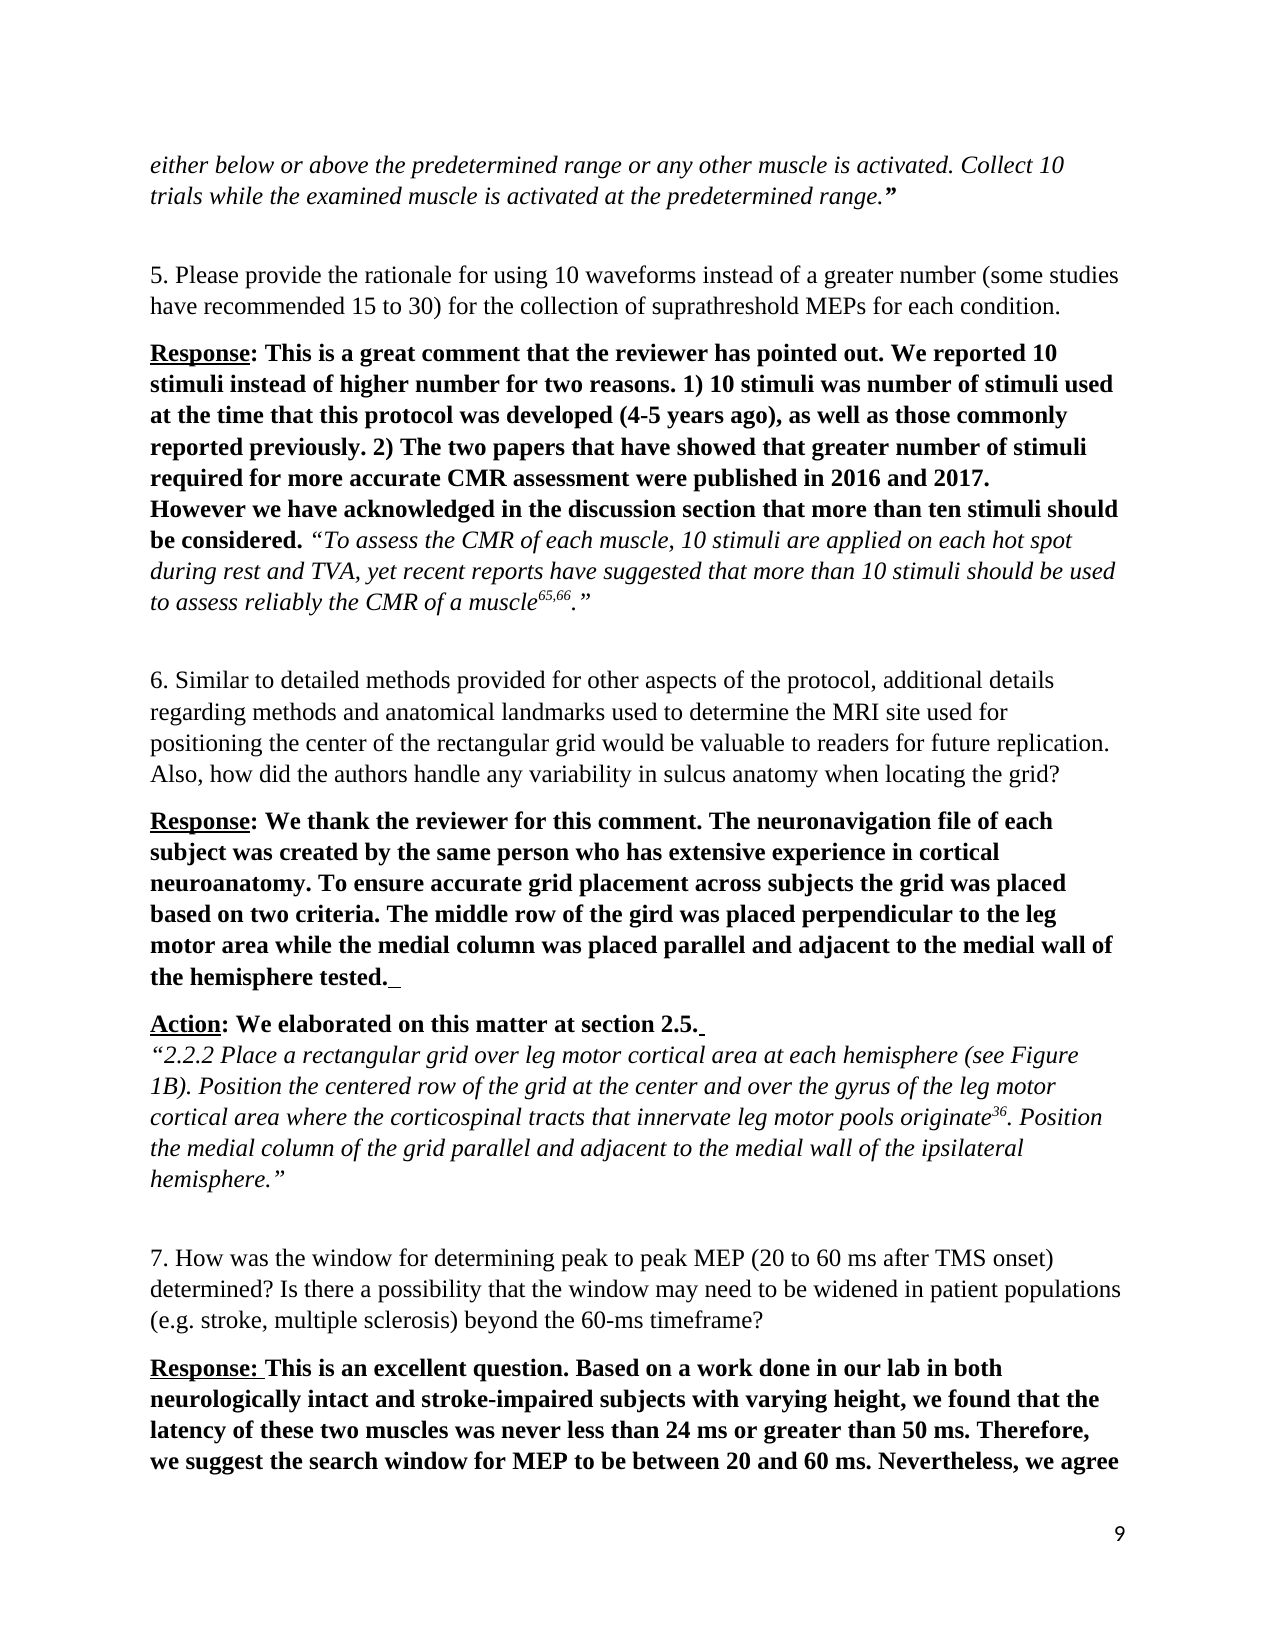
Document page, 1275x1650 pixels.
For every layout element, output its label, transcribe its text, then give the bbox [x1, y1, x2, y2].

text 7. How was the window for determining peak to peak MEP (20 to 60 ms after TMS onset) determined? Is there a possibility that the window may need to be widened in patient populations (e.g. stroke, multiple sclerosis) beyond the 60-ms timeframe? [150, 1212, 1125, 1334]
text 6. Similar to detailed methods provided for other aspects of the protocol, additional details regarding methods and anatomical landmarks used to determine the MRI site used for positioning the center of the rectangular grid would be valuable to readers for future replication. Also, how did the authors handle any variability in sulcus anatomy when locating the grid? [150, 634, 1125, 787]
text Response: This is a great comment that the reviewer has pointed out. We reported 10 stimuli instead of higher number for two reasons. 1) 10 stimuli was number of stimuli used at the time that this protocol was developed (4-5 years ago), as well as those commonly reported previously. 2) The two papers that have showed that greater number of stimuli required for more accurate CMR assessment were published in 2016 and 2017. However we have acknowledged in the discussion section that more than ten stimuli should be considered. “To assess the CMR of each muscle, 10 stimuli are applied on each hot spot during rest and TVA, yet recent reports have suggested that more than 10 stimuli should be used to assess reliably the CMR of a muscle65,66.” [150, 338, 1125, 616]
text 5. Please provide the rationale for using 10 waveforms instead of a greater number (some studies have recommended 15 to 30) for the collection of suprathreshold MEPs for each condition. [150, 229, 1125, 319]
text Action: We elaborated on this matter at section 2.5. “2.2.2 Place a rectangular grid over leg motor cortical area at each hemisphere (see Figure 1B). Position the centered row of the grid at the center and over the gyrus of the leg motor cortical area where the corticospinal tracts that innervate leg motor pools originate36. Position the medial column of the grid parallel and adjacent to the medial wall of the ipsilateral hemisphere.” [150, 1009, 1125, 1193]
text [150, 150, 1125, 210]
text Response: We thank the reviewer for this comment. The neuronavigation file of each subject was created by the same person who has extensive experience in cortical neuroanatomy. To ensure accurate grid placement across subjects the grid was placed based on two criteria. The middle row of the gird was placed perpendicular to the leg motor area while the medial column was placed parallel and adjacent to the medial wall of the hemisphere tested. [150, 806, 1125, 990]
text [150, 1353, 1125, 1475]
